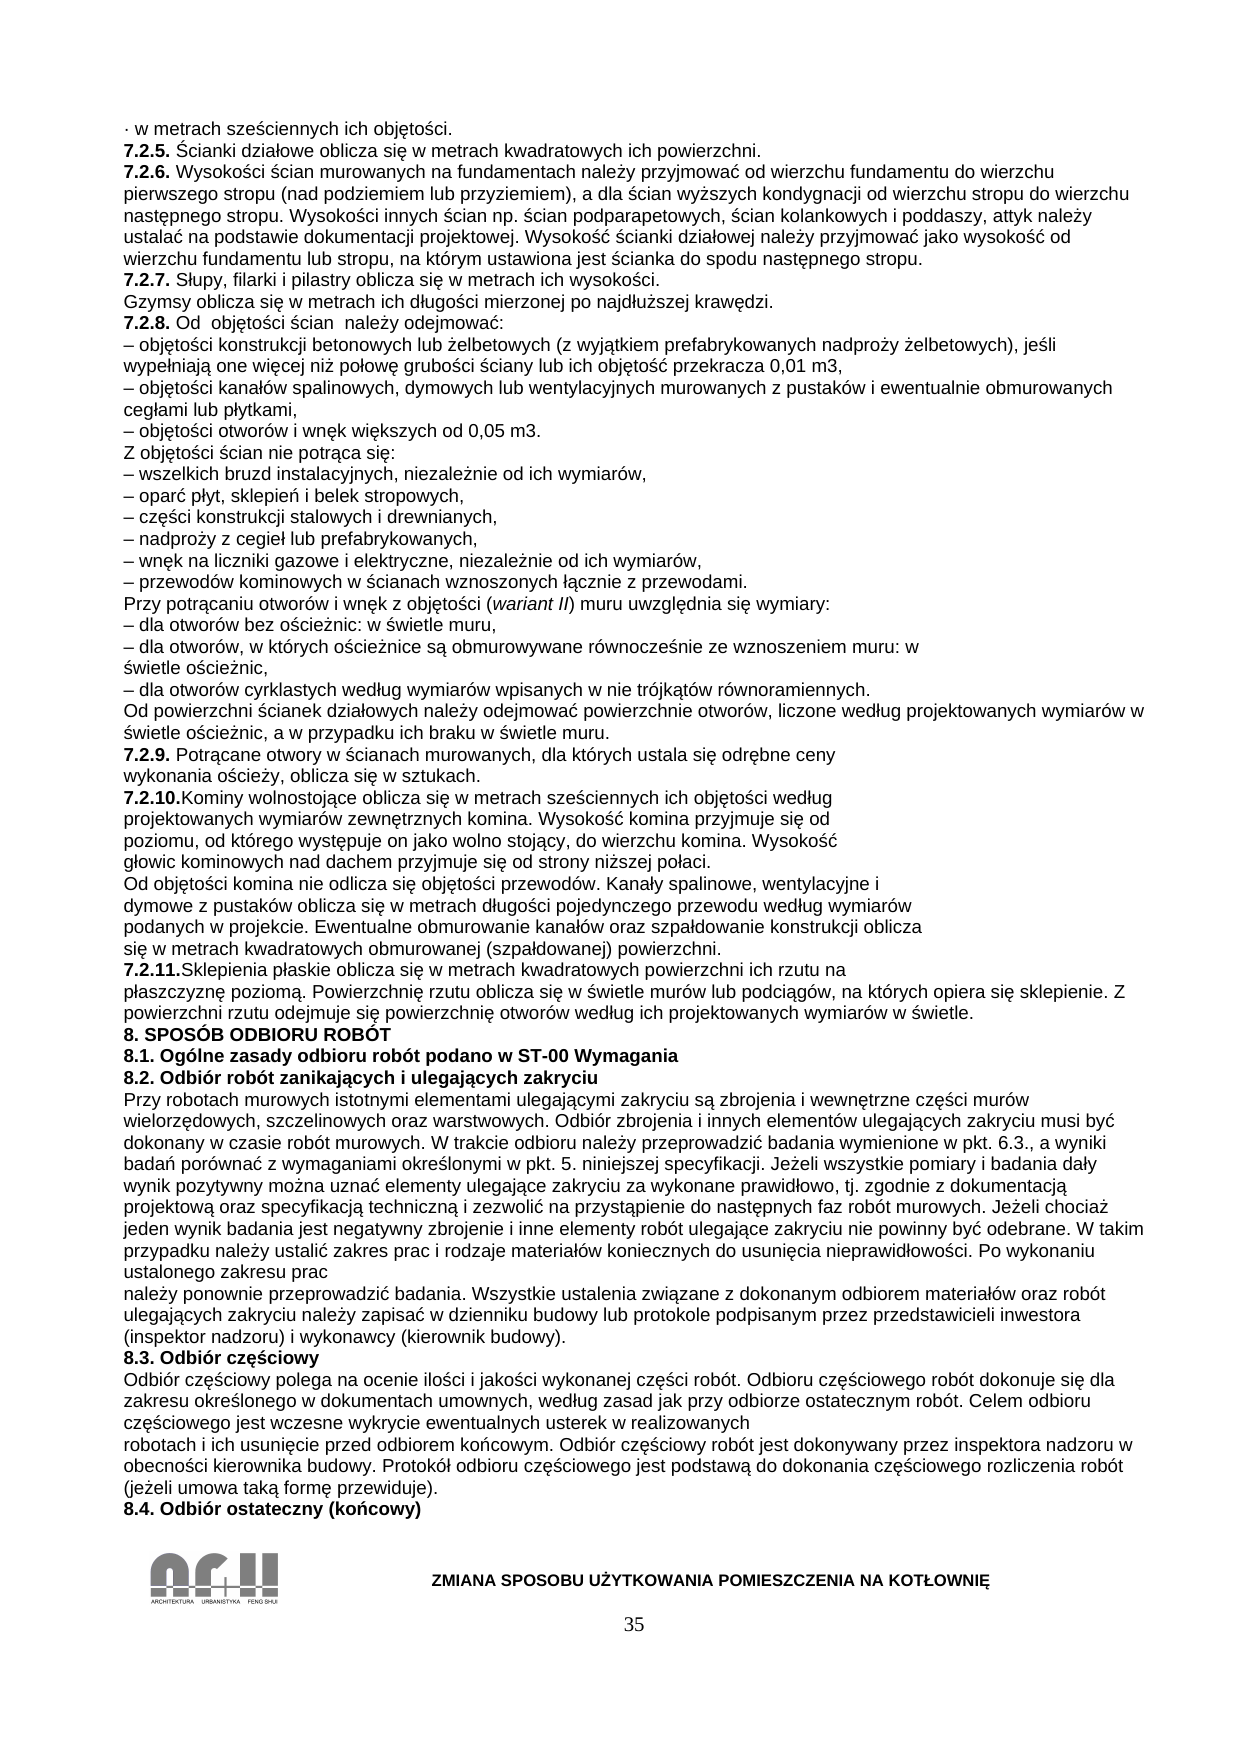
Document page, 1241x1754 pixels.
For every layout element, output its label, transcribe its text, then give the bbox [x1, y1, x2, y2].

text – objętości otworów i wnęk większych od 0,05 m3. [123, 420, 1144, 442]
text się w metrach kwadratowych obmurowanej (szpałdowanej) powierzchni. [123, 937, 1144, 959]
text 7.2.8. Od objętości ścian należy odejmować: [123, 312, 1144, 334]
text – wnęk na liczniki gazowe i elektryczne, niezależnie od ich wymiarów, [123, 549, 1144, 571]
text Przy robotach murowych istotnymi elementami ulegającymi zakryciu są zbrojenia i wewnętrzne części murów wielorzędowych, szczelinowych oraz warstwowych. Odbiór zbrojenia i innych elementów ulegających zakryciu musi być dokonany w czasie robót murowych. W trakcie odbioru należy przeprowadzić badania wymienione w pkt. 6.3., a wyniki badań porównać z wymaganiami określonymi w pkt. 5. niniejszej specyfikacji. Jeżeli wszystkie pomiary i badania dały wynik pozytywny można uznać elementy ulegające zakryciu za wykonane prawidłowo, tj. zgodnie z dokumentacją projektową oraz specyfikacją techniczną i zezwolić na przystąpienie do następnych faz robót murowych. Jeżeli chociaż jeden wynik badania jest negatywny zbrojenie i inne elementy robót ulegające zakryciu nie powinny być odebrane. W takim przypadku należy ustalić zakres prac i rodzaje materiałów koniecznych do usunięcia nieprawidłowości. Po wykonaniu ustalonego zakresu prac [123, 1088, 1144, 1282]
text – wszelkich bruzd instalacyjnych, niezależnie od ich wymiarów, [123, 463, 1144, 485]
text – części konstrukcji stalowych i drewnianych, [123, 506, 1144, 528]
text – dla otworów cyrklastych według wymiarów wpisanych w nie trójkątów równoramiennych. [123, 679, 1144, 700]
text 7.2.10.Kominy wolnostojące oblicza się w metrach sześciennych ich objętości według [123, 787, 1144, 808]
text wykonania ościeży, oblicza się w sztukach. [123, 765, 1144, 787]
text Odbiór częściowy polega na ocenie ilości i jakości wykonanej części robót. Odbioru częściowego robót dokonuje się dla zakresu określonego w dokumentach umownych, według zasad jak przy odbiorze ostatecznym robót. Celem odbioru częściowego jest wczesne wykrycie ewentualnych usterek w realizowanych [123, 1369, 1144, 1433]
text Przy potrącaniu otworów i wnęk z objętości (wariant II) muru uwzględnia się wymiary: [123, 592, 1144, 614]
text 8.3. Odbiór częściowy [123, 1347, 1144, 1369]
text – nadproży z cegieł lub prefabrykowanych, [123, 528, 1144, 549]
text – oparć płyt, sklepień i belek stropowych, [123, 485, 1144, 506]
text płaszczyznę poziomą. Powierzchnię rzutu oblicza się w świetle murów lub podciągów, na których opiera się sklepienie. Z powierzchni rzutu odejmuje się powierzchnię otworów według ich projektowanych wymiarów w świetle. [123, 981, 1144, 1024]
text Gzymsy oblicza się w metrach ich długości mierzonej po najdłuższej krawędzi. [123, 291, 1144, 312]
text dymowe z pustaków oblicza się w metrach długości pojedynczego przewodu według wymiarów [123, 894, 1144, 916]
text 8.4. Odbiór ostateczny (końcowy) [123, 1498, 1144, 1520]
text Od objętości komina nie odlicza się objętości przewodów. Kanały spalinowe, wentylacyjne i [123, 873, 1144, 894]
text 7.2.9. Potrącane otwory w ścianach murowanych, dla których ustala się odrębne ceny [123, 743, 1144, 765]
text 7.2.6. Wysokości ścian murowanych na fundamentach należy przyjmować od wierzchu fundamentu do wierzchu pierwszego stropu (nad podziemiem lub przyziemiem), a dla ścian wyższych kondygnacji od wierzchu stropu do wierzchu następnego stropu. Wysokości innych ścian np. ścian podparapetowych, ścian kolankowych i poddaszy, attyk należy [123, 161, 1144, 226]
text Z objętości ścian nie potrąca się: [123, 442, 1144, 463]
text podanych w projekcie. Ewentualne obmurowanie kanałów oraz szpałdowanie konstrukcji oblicza [123, 916, 1144, 937]
text – objętości konstrukcji betonowych lub żelbetowych (z wyjątkiem prefabrykowanych nadproży żelbetowych), jeśli wypełniają one więcej niż połowę grubości ściany lub ich objętość przekracza 0,01 m3, [123, 334, 1144, 377]
text projektowanych wymiarów zewnętrznych komina. Wysokość komina przyjmuje się od [123, 808, 1144, 830]
text – dla otworów, w których ościeżnice są obmurowywane równocześnie ze wznoszeniem muru: w [123, 636, 1144, 657]
picture [149, 1551, 279, 1605]
text · w metrach sześciennych ich objętości. [123, 118, 1144, 140]
text 7.2.11.Sklepienia płaskie oblicza się w metrach kwadratowych powierzchni ich rzutu na [123, 959, 1144, 981]
text Od powierzchni ścianek działowych należy odejmować powierzchnie otworów, liczone według projektowanych wymiarów w świetle ościeżnic, a w przypadku ich braku w świetle muru. [123, 700, 1144, 743]
text 8.2. Odbiór robót zanikających i ulegających zakryciu [123, 1067, 1144, 1088]
text należy ponownie przeprowadzić badania. Wszystkie ustalenia związane z dokonanym odbiorem materiałów oraz robót ulegających zakryciu należy zapisać w dzienniku budowy lub protokole podpisanym przez przedstawicieli inwestora (inspektor nadzoru) i wykonawcy (kierownik budowy). [123, 1282, 1144, 1347]
text ustalać na podstawie dokumentacji projektowej. Wysokość ścianki działowej należy przyjmować jako wysokość od wierzchu fundamentu lub stropu, na którym ustawiona jest ścianka do spodu następnego stropu. [123, 226, 1144, 269]
text – objętości kanałów spalinowych, dymowych lub wentylacyjnych murowanych z pustaków i ewentualnie obmurowanych cegłami lub płytkami, [123, 377, 1144, 420]
text – dla otworów bez ościeżnic: w świetle muru, [123, 614, 1144, 636]
text 7.2.7. Słupy, filarki i pilastry oblicza się w metrach ich wysokości. [123, 269, 1144, 291]
text 7.2.5. Ścianki działowe oblicza się w metrach kwadratowych ich powierzchni. [123, 140, 1144, 161]
text 8. SPOSÓB ODBIORU ROBÓT [123, 1024, 1144, 1045]
text poziomu, od którego występuje on jako wolno stojący, do wierzchu komina. Wysokość [123, 830, 1144, 851]
text świetle ościeżnic, [123, 657, 1144, 679]
text – przewodów kominowych w ścianach wznoszonych łącznie z przewodami. [123, 571, 1144, 592]
text robotach i ich usunięcie przed odbiorem końcowym. Odbiór częściowy robót jest dokonywany przez inspektora nadzoru w obecności kierownika budowy. Protokół odbioru częściowego jest podstawą do dokonania częściowego rozliczenia robót (jeżeli umowa taką formę przewiduje). [123, 1433, 1144, 1498]
text 8.1. Ogólne zasady odbioru robót podano w ST-00 Wymagania [123, 1045, 1144, 1067]
text głowic kominowych nad dachem przyjmuje się od strony niższej połaci. [123, 851, 1144, 873]
